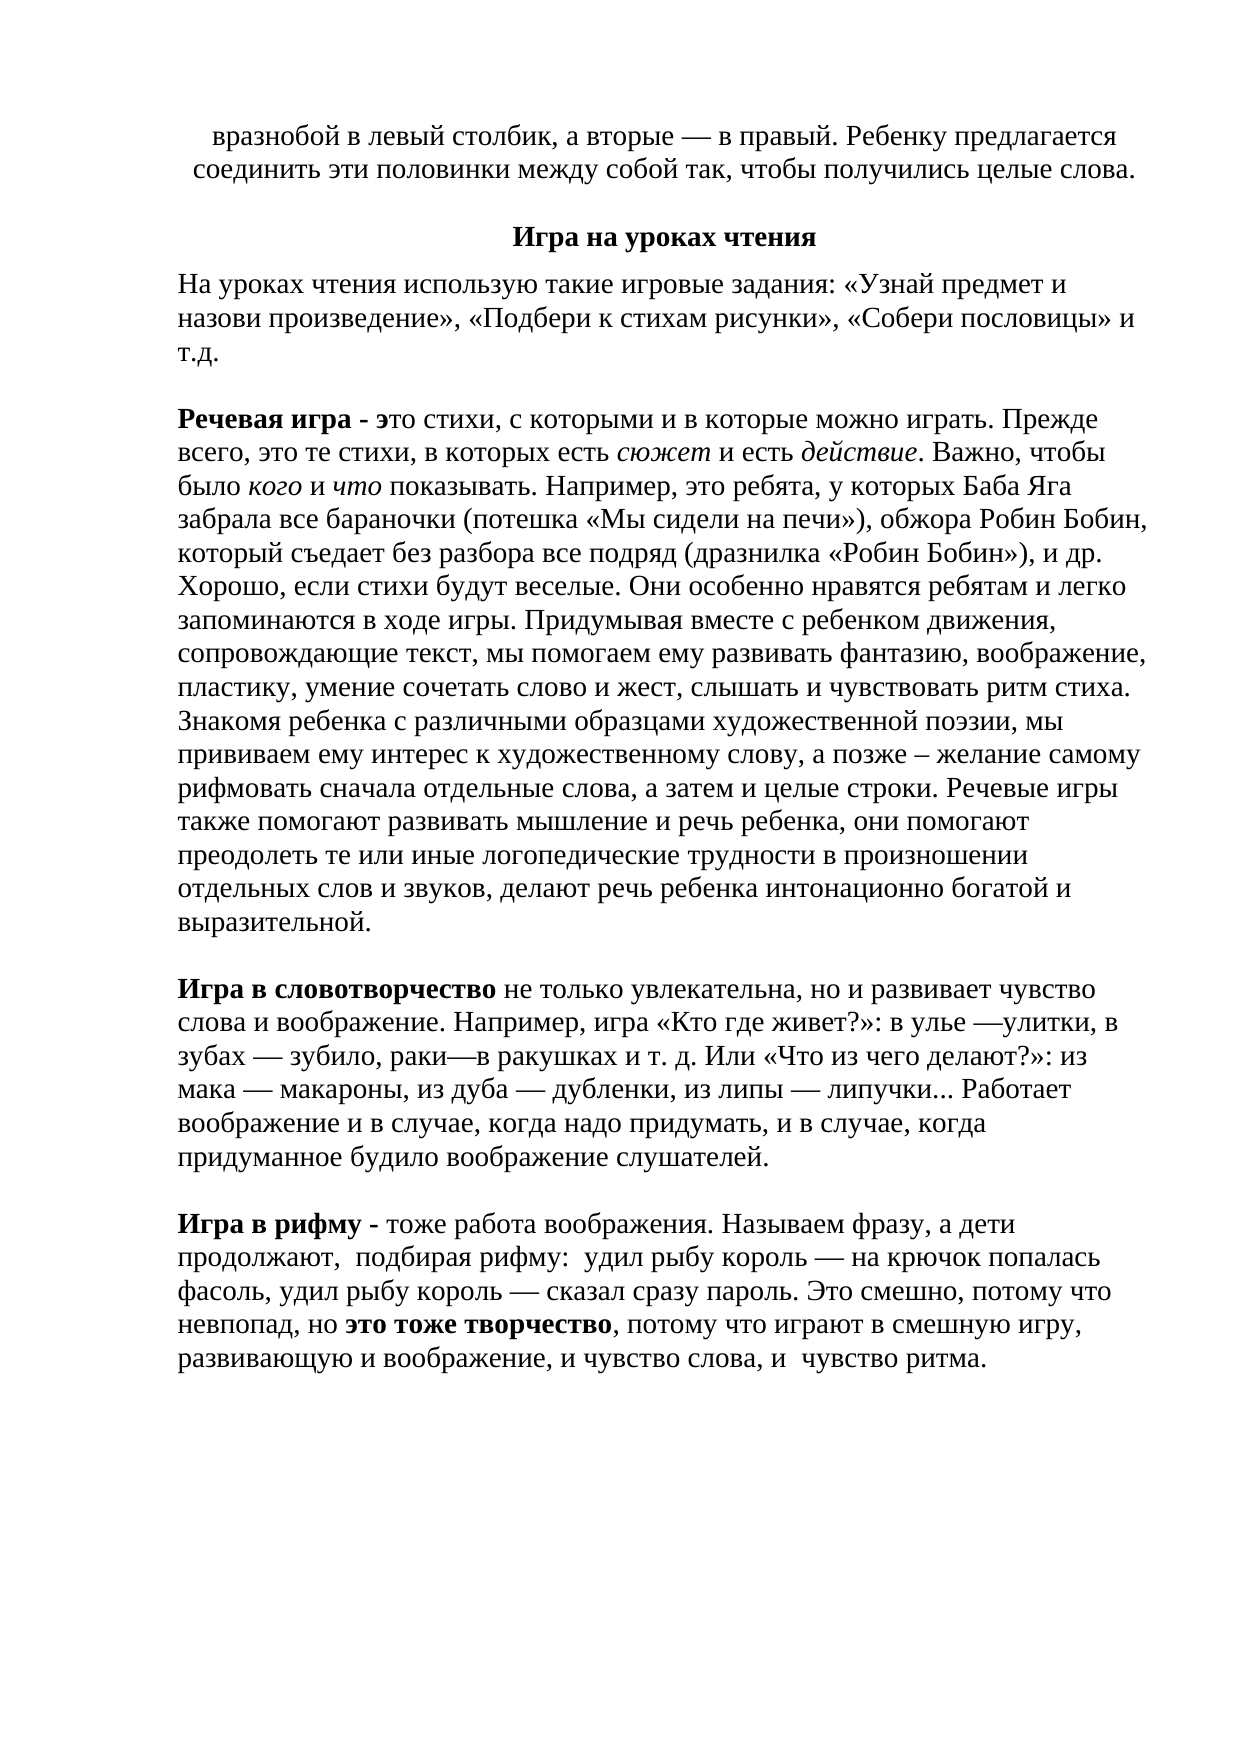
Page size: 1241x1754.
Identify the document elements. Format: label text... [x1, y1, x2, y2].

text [177, 118, 1152, 252]
text На уроках чтения использую такие игровые задания: «Узнай предмет и назови произведение», «Подбери к стихам рисунки», «Собери пословицы» и т.д. Речевая игра - это стихи, с которыми и в которые можно играть. Прежде всего, это те стихи, в которых есть сюжет и есть действие. Важно, чтобы было кого и что показывать. Например, это ребята, у которых Баба Яга забрала все бараночки (потешка «Мы сидели на печи»), обжора Робин Бобин, который съедает без разбора все подряд (дразнилка «Робин Бобин»), и др. Хорошо, если стихи будут веселые. Они особенно нравятся ребятам и легко запоминаются в ходе игры. Придумывая вместе с ребенком движения, сопровождающие текст, мы помогаем ему развивать фантазию, воображение, пластику, умение сочетать слово и жест, слышать и чувствовать ритм стиха. Знакомя ребенка с различными образцами художественной поэзии, мы прививаем ему интерес к художественному слову, а позже – желание самому рифмовать сначала отдельные слова, а затем и целые строки. Речевые игры также помогают развивать мышление и речь ребенка, они помогают преодолеть те или иные логопедические трудности в произношении отдельных слов и звуков, делают речь ребенка интонационно богатой и выразительной. Игра в словотворчество не только увлекательна, но и развивает чувство слова и воображение. Например, игра «Кто где живет?»: в улье —улитки, в зубах — зубило, раки—в ракушках и т. д. Или «Что из чего делают?»: из мака — макароны, из дуба — дубленки, из липы — липучки... Работает воображение и в случае, когда надо придумать, и в случае, когда придуманное будило воображение слушателей. Игра в рифму - тоже работа воображения. Называем фразу, а дети продолжают, подбирая рифму: удил рыбу король — на крючок попалась фасоль, удил рыбу король — сказал сразу пароль. Это смешно, потому что невпопад, но это тоже творчество, потому что играют в смешную игру, развивающую и воображение, и чувство слова, и чувство ритма. [177, 267, 1152, 1373]
